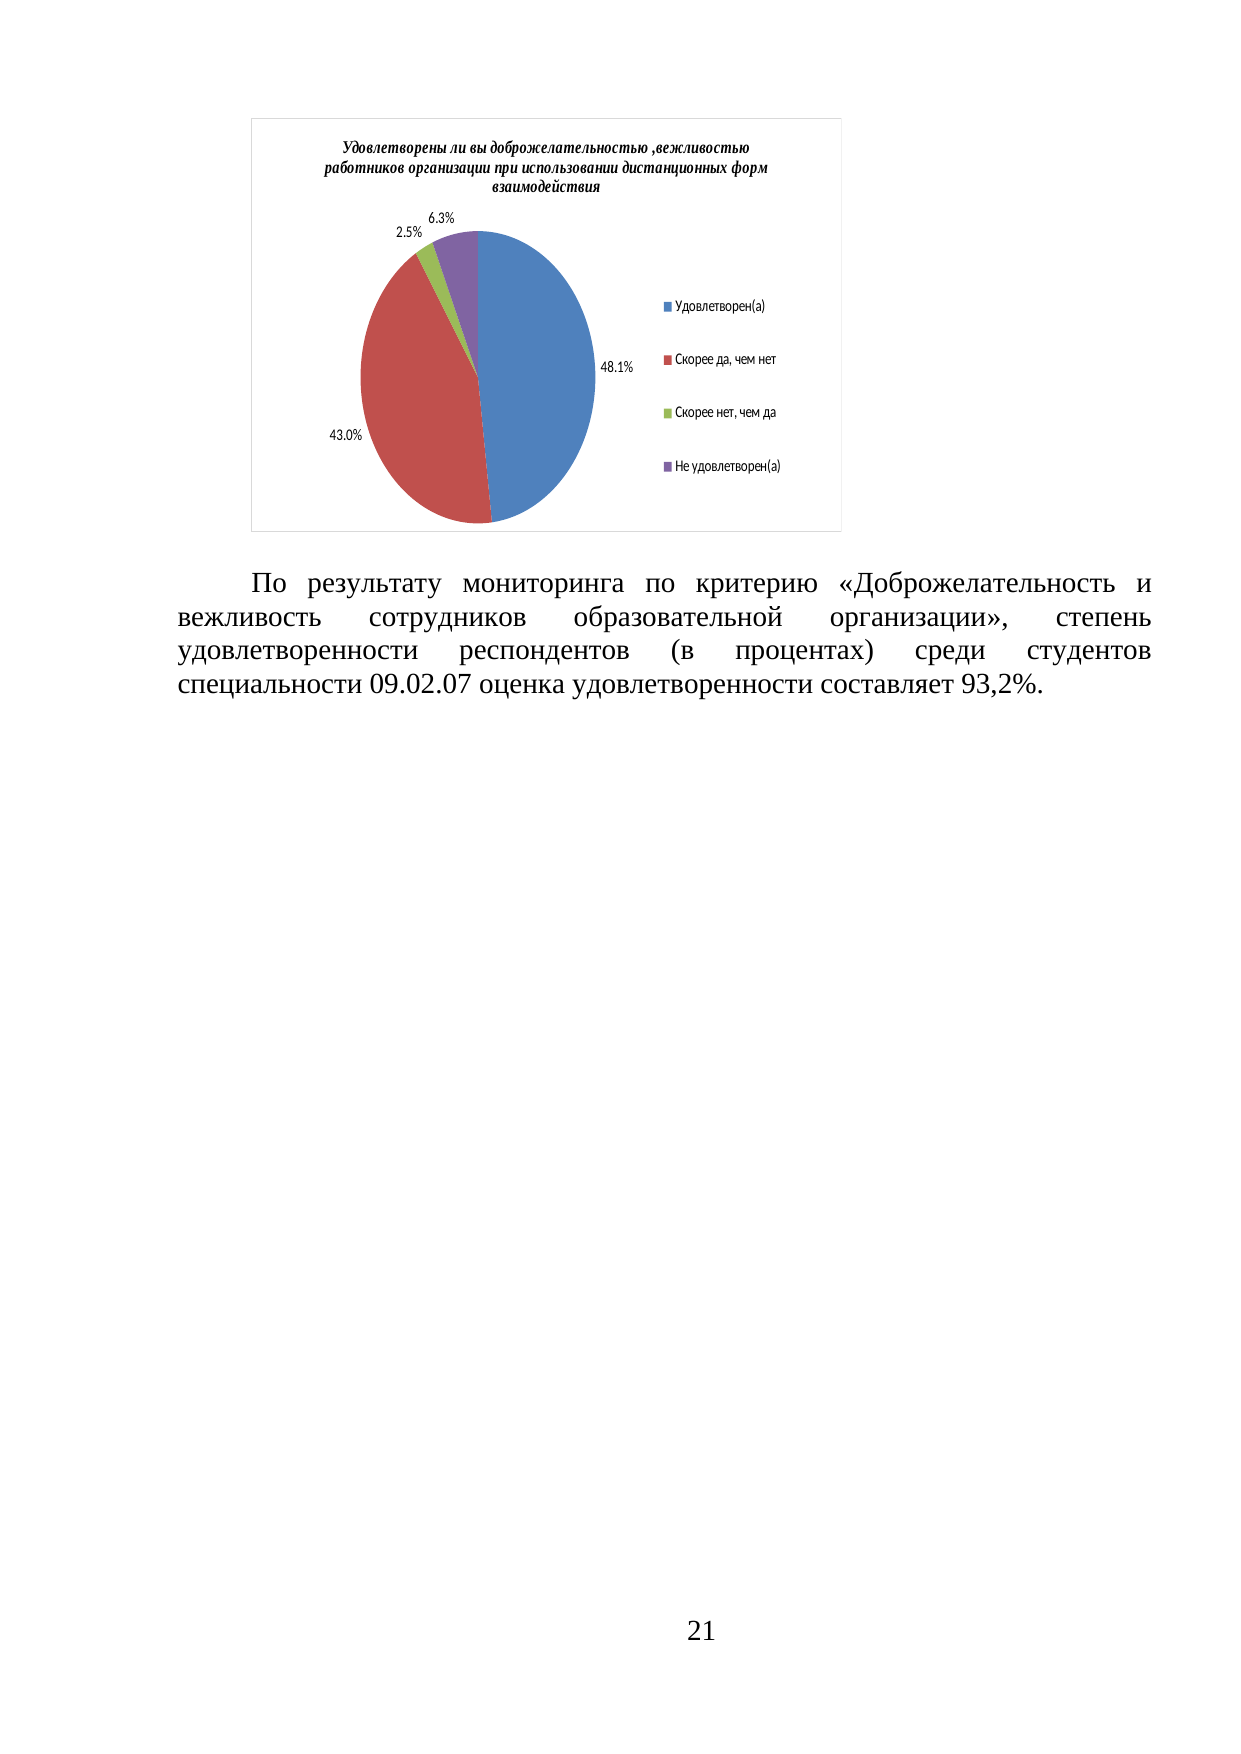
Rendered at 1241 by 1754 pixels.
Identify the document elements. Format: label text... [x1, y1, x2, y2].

text По результату мониторинга по критерию «Доброжелательность и вежливость сотрудников образовательной организации», степень удовлетворенности респондентов (в процентах) среди студентов специальности 09.02.07 оценка удовлетворенности составляет 93,2%. [177, 565, 1152, 699]
